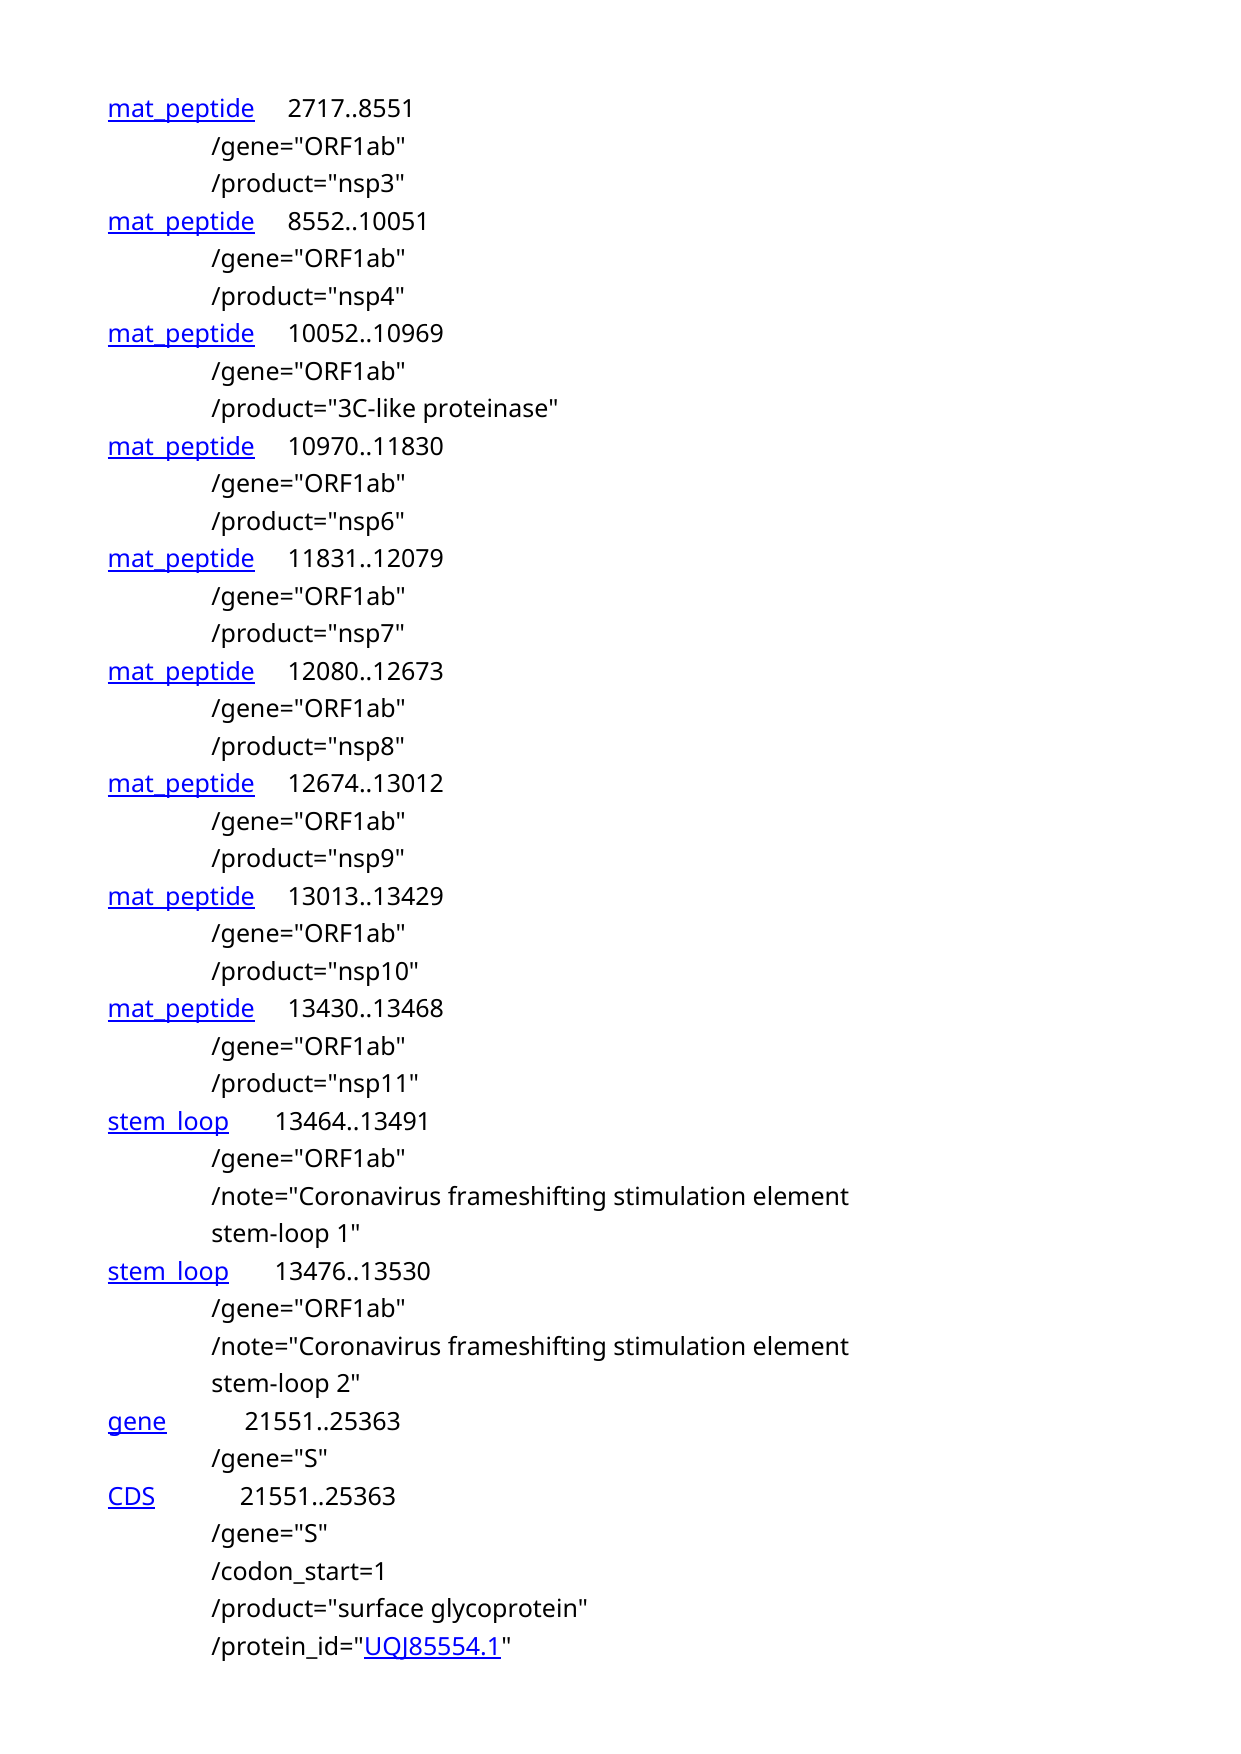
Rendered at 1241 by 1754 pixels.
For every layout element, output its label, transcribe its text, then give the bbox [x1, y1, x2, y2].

text mat_peptide 13430..13468 [75, 989, 1165, 1027]
text CDS 21551..25363 [75, 1477, 1165, 1514]
text mat_peptide 10970..11830 [75, 427, 1165, 464]
text /gene="ORF1ab" [75, 577, 1165, 614]
text /gene="S" [75, 1439, 1165, 1477]
text /product="nsp6" [75, 502, 1165, 539]
text /product="nsp10" [75, 952, 1165, 989]
text /codon_start=1 [75, 1552, 1165, 1589]
text mat_peptide 10052..10969 [75, 314, 1165, 352]
text /product="surface glycoprotein" [75, 1589, 1165, 1627]
text /gene="ORF1ab" [75, 802, 1165, 839]
text /note="Coronavirus frameshifting stimulation element [75, 1177, 1165, 1214]
text gene 21551..25363 [75, 1402, 1165, 1439]
text /product="nsp7" [75, 614, 1165, 652]
text mat_peptide 2717..8551 [75, 89, 1165, 127]
text mat_peptide 11831..12079 [75, 539, 1165, 577]
text /protein_id="UQJ85554.1" [75, 1627, 1165, 1664]
text /note="Coronavirus frameshifting stimulation element [75, 1327, 1165, 1364]
text mat_peptide 12080..12673 [75, 652, 1165, 689]
text /gene="ORF1ab" [75, 1139, 1165, 1177]
text mat_peptide 12674..13012 [75, 764, 1165, 802]
text stem-loop 1" [75, 1214, 1165, 1252]
text /product="nsp9" [75, 839, 1165, 877]
text /gene="ORF1ab" [75, 1027, 1165, 1064]
text /gene="ORF1ab" [75, 352, 1165, 389]
text /product="nsp3" [75, 164, 1165, 202]
text /gene="ORF1ab" [75, 914, 1165, 952]
text /product="nsp11" [75, 1064, 1165, 1102]
text /gene="ORF1ab" [75, 464, 1165, 502]
text /product="nsp4" [75, 277, 1165, 314]
text /product="3C-like proteinase" [75, 389, 1165, 427]
text mat_peptide 8552..10051 [75, 202, 1165, 239]
text mat_peptide 13013..13429 [75, 877, 1165, 914]
text /gene="S" [75, 1514, 1165, 1552]
text stem_loop 13476..13530 [75, 1252, 1165, 1289]
text /gene="ORF1ab" [75, 239, 1165, 277]
text /gene="ORF1ab" [75, 127, 1165, 164]
text stem_loop 13464..13491 [75, 1102, 1165, 1139]
text /gene="ORF1ab" [75, 689, 1165, 727]
text /gene="ORF1ab" [75, 1289, 1165, 1327]
text /product="nsp8" [75, 727, 1165, 764]
text stem-loop 2" [75, 1364, 1165, 1402]
